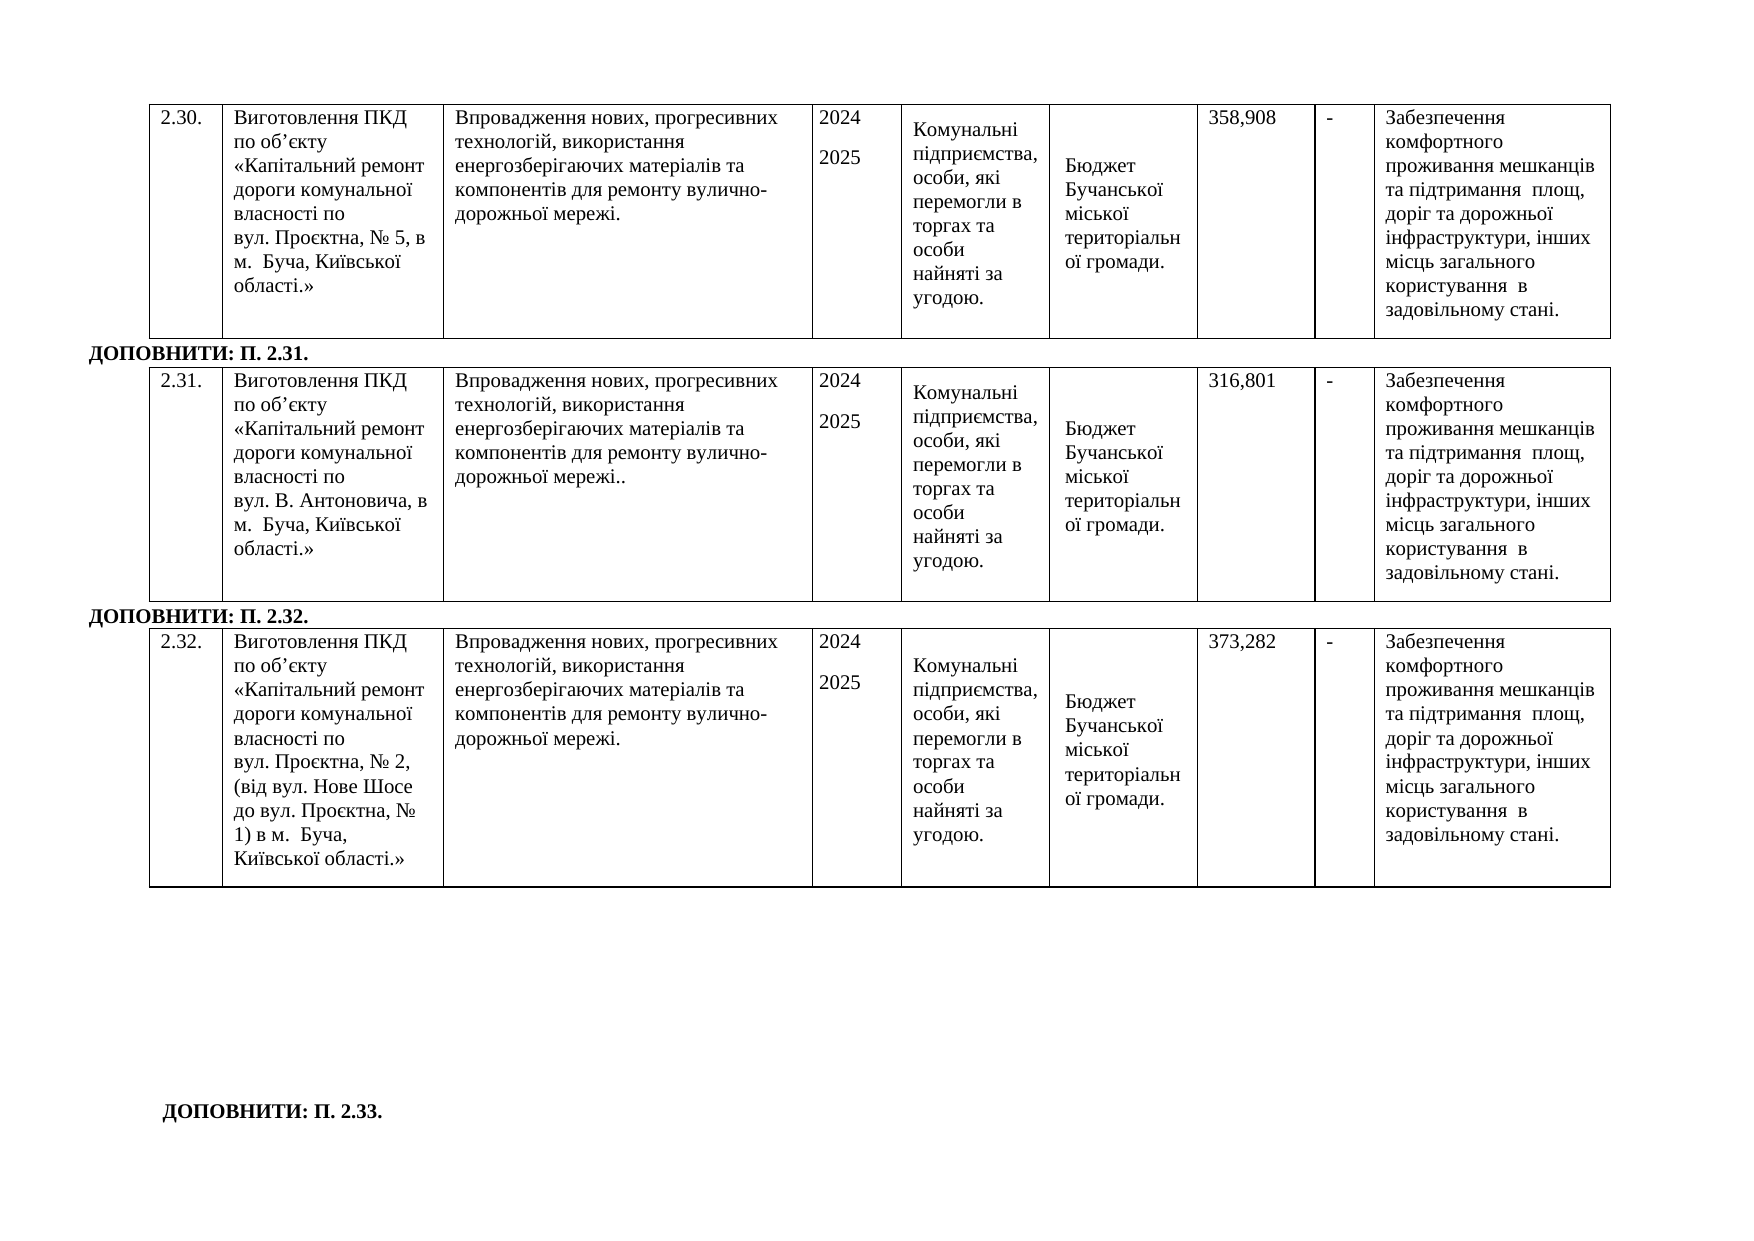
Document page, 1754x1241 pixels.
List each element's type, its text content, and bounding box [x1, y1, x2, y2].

table_header Комунальні підприємства, особи, які перемогли в торгах та особи найняті за угодою. [902, 368, 1049, 601]
table_header Виготовлення ПКД по об’єкту «Капітальний ремонт дороги комунальної власності по вул. В. Антоновича, в м. Буча, Київської області.» [223, 368, 443, 601]
table_header - [1316, 629, 1374, 886]
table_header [902, 629, 1049, 886]
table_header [1375, 629, 1610, 886]
table_header 2.31. [150, 368, 222, 601]
table_header 358,908 [1198, 105, 1314, 338]
table_header 2024 2025 [813, 629, 901, 886]
table_header 2024 2025 [813, 105, 901, 338]
table_header 373,282 [1198, 629, 1314, 886]
table_header - [1316, 105, 1374, 338]
text ДОПОВНИТИ: П. 2.33. [162, 1099, 1665, 1123]
table_header 2.32. [150, 629, 222, 886]
table_header Бюджет Бучанської міської територіальної громади. [1050, 368, 1197, 601]
table_header - [1316, 368, 1374, 601]
text ДОПОВНИТИ: П. 2.31. [88, 129, 1665, 365]
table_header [1375, 105, 1610, 338]
table_header Виготовлення ПКД по об’єкту «Капітальний ремонт дороги комунальної власності по вул. Проєктна, № 2,(від вул. Нове Шосе до вул. Проєктна, № 1) в м. Буча, Київської області.» [223, 629, 443, 886]
table_header 2.30. [150, 105, 222, 338]
table_header 2024 2025 [813, 368, 901, 601]
table_header 316,801 [1198, 368, 1314, 601]
text ДОПОВНИТИ: П. 2.32. [88, 367, 1665, 628]
table_header Виготовлення ПКД по об’єкту «Капітальний ремонт дороги комунальної власності по вул. Проєктна, № 5, в м. Буча, Київської області.» [223, 105, 443, 338]
table_header Впровадження нових, прогресивних технологій, використання енергозберігаючих матеріалів та компонентів для ремонту вулично-дорожньої мережі.. [444, 368, 812, 601]
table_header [444, 105, 812, 338]
table_header Впровадження нових, прогресивних технологій, використання енергозберігаючих матеріалів та компонентів для ремонту вулично-дорожньої мережі. [444, 629, 812, 886]
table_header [902, 105, 1049, 338]
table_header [1050, 629, 1197, 886]
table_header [1050, 105, 1197, 338]
